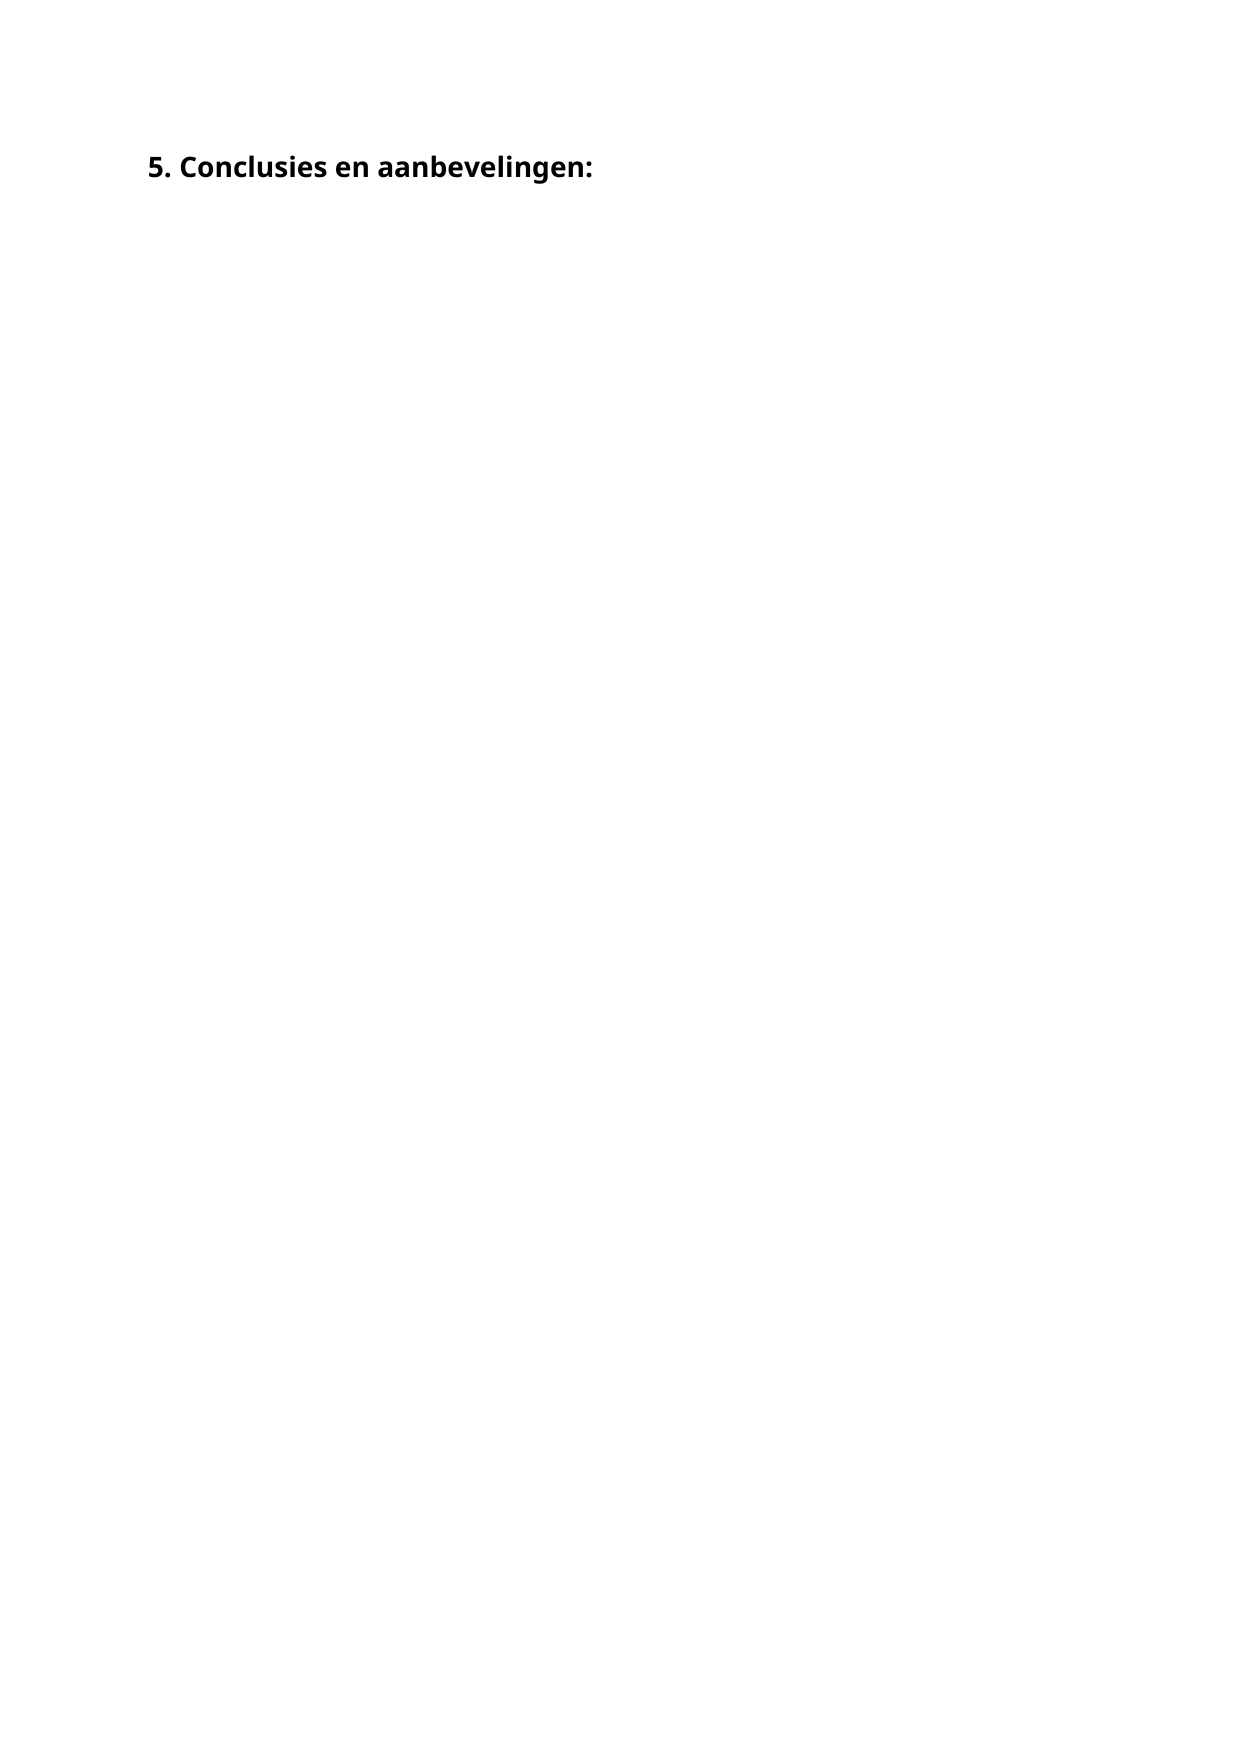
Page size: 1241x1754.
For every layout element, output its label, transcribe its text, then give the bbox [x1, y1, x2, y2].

text 5. Conclusies en aanbevelingen: [148, 148, 1093, 186]
